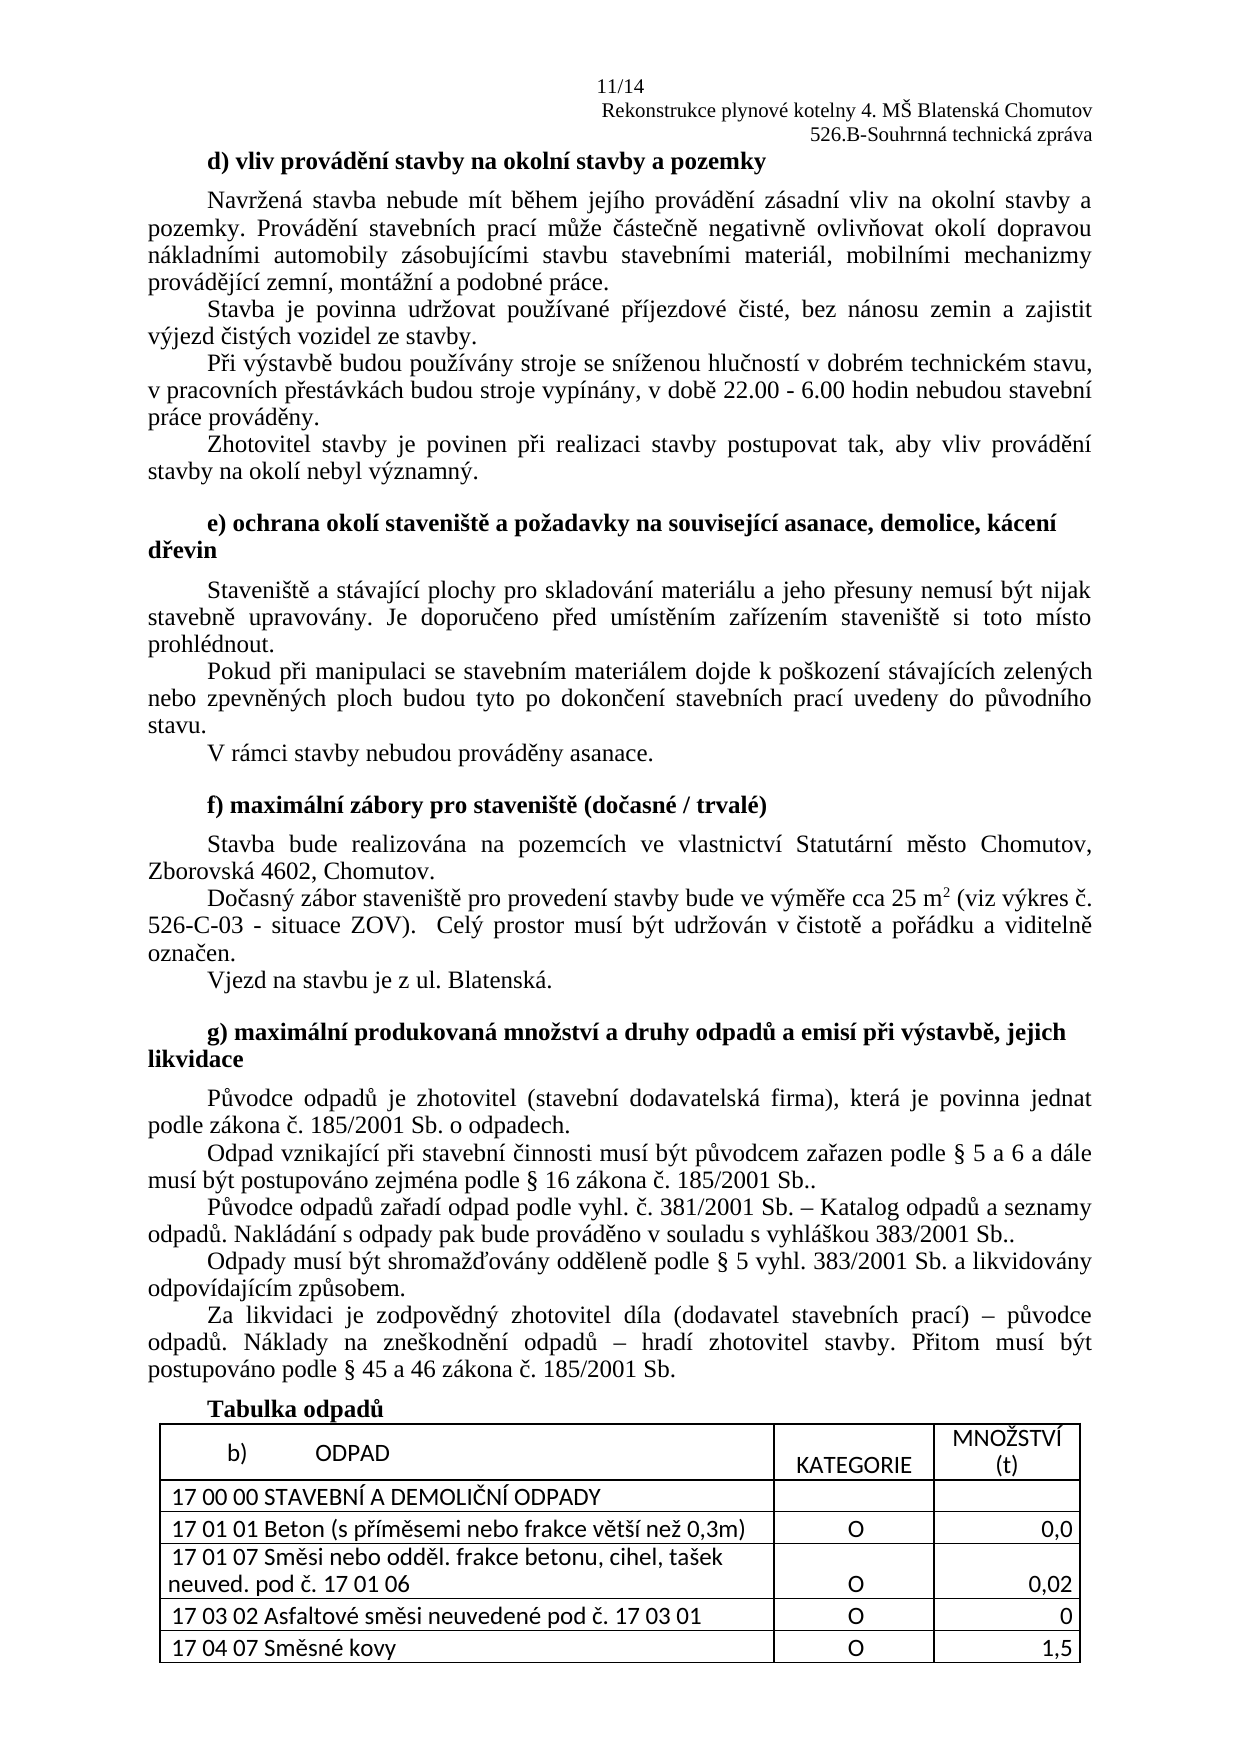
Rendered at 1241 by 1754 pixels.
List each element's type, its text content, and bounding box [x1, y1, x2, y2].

text Tabulka odpadů [148, 1396, 1092, 1423]
table_cell [775, 1481, 933, 1511]
text Původce odpadů zařadí odpad podle vyhl. č. 381/2001 Sb. – Katalog odpadů a seznamy odpadů. Nakládání s odpady pak bude prováděno v souladu s vyhláškou 383/2001 Sb.. [148, 1193, 1092, 1248]
table_cell 0,0 [935, 1512, 1079, 1543]
text Odpady musí být shromažďovány odděleně podle § 5 vyhl. 383/2001 Sb. a likvidovány odpovídajícím způsobem. [148, 1248, 1092, 1302]
text Pokud při manipulaci se stavebním materiálem dojde k poškození stávajících zelených nebo zpevněných ploch budou tyto po dokončení stavebních prací uvedeny do původního stavu. [148, 658, 1092, 739]
table_cell 17 01 01 Beton (s příměsemi nebo frakce větší než 0,3m) [161, 1512, 773, 1543]
text Zhotovitel stavby je povinen při realizaci stavby postupovat tak, aby vliv provádění stavby na okolí nebyl významný. [148, 431, 1092, 485]
table_cell 17 04 07 Směsné kovy [161, 1631, 773, 1662]
table_cell 0 [935, 1599, 1079, 1630]
subtitle f) maximální zábory pro staveniště (dočasné / trvalé) [148, 791, 1092, 818]
table_cell O [775, 1631, 933, 1662]
table_cell 0,02 [935, 1544, 1079, 1598]
table_cell 17 00 00 STAVEBNÍ A DEMOLIČNÍ ODPADY [161, 1481, 773, 1511]
text Navržená stavba nebude mít během jejího provádění zásadní vliv na okolní stavby a pozemky. Provádění stavebních prací může částečně negativně ovlivňovat okolí dopravou nákladními automobily zásobujícími stavbu stavebními materiál, mobilními mechanizmy provádějící zemní, montážní a podobné práce. [148, 187, 1092, 296]
text Původce odpadů je zhotovitel (stavební dodavatelská firma), která je povinna jednat podle zákona č. 185/2001 Sb. o odpadech. [148, 1085, 1092, 1139]
text Při výstavbě budou používány stroje se sníženou hlučností v dobrém technickém stavu, v pracovních přestávkách budou stroje vypínány, v době 22.00 - 6.00 hodin nebudou stavební práce prováděny. [148, 350, 1092, 431]
subtitle e) ochrana okolí staveniště a požadavky na související asanace, demolice, kácení dřevin [148, 510, 1092, 564]
table_cell O [775, 1544, 933, 1598]
table_cell O [775, 1512, 933, 1543]
table_cell 17 03 02 Asfaltové směsi neuvedené pod č. 17 03 01 [161, 1599, 773, 1630]
text Stavba bude realizována na pozemcích ve vlastnictví Statutární město Chomutov, Zborovská 4602, Chomutov. [148, 831, 1092, 885]
text Stavba je povinna udržovat používané příjezdové čisté, bez nánosu zemin a zajistit výjezd čistých vozidel ze stavby. [148, 296, 1092, 350]
table_header ODPAD [161, 1425, 773, 1479]
text Odpad vznikající při stavební činnosti musí být původcem zařazen podle § dále musí být postupováno zejména podle § 16 zákona č. 185/2001 Sb.. [148, 1139, 1092, 1193]
text Dočasný zábor staveniště pro provedení stavby bude ve výměře cca 25 m2 (viz výkres č. 526-C-03 - situace ZOV). Celý prostor musí být udržován v čistotě a pořádku a viditelně označen. [148, 885, 1092, 966]
table_cell 17 01 07 Směsi nebo odděl. frakce betonu, cihel, tašek neuved. pod č. 17 01 06 [161, 1544, 773, 1598]
text Za likvidaci je zodpovědný zhotovitel díla (dodavatel stavebních prací) – původce odpadů. Náklady na zneškodnění odpadů – hradí zhotovitel stavby. Přitom musí být postupováno podle § 46 zákona č. 185/2001 Sb. [148, 1302, 1092, 1383]
table_header MNOŽSTVÍ (t) [935, 1425, 1079, 1479]
table_cell [935, 1481, 1079, 1511]
table_cell O [775, 1599, 933, 1630]
subtitle d) vliv provádění stavby na okolní stavby a pozemky [148, 148, 1092, 175]
subtitle g) maximální produkovaná množství a druhy odpadů a emisí při výstavbě, jejich likvidace [148, 1018, 1092, 1073]
text Vjezd na stavbu je z ul. Blatenská. [148, 966, 1092, 993]
table_header KATEGORIE [775, 1425, 933, 1479]
text Staveniště a stávající plochy pro skladování materiálu a jeho přesuny nemusí být nijak stavebně upravovány. Je doporučeno před umístěním zařízením staveniště si toto místo prohlédnout. [148, 577, 1092, 658]
text V rámci stavby nebudou prováděny asanace. [148, 739, 1092, 766]
table_cell 1,5 [935, 1631, 1079, 1662]
